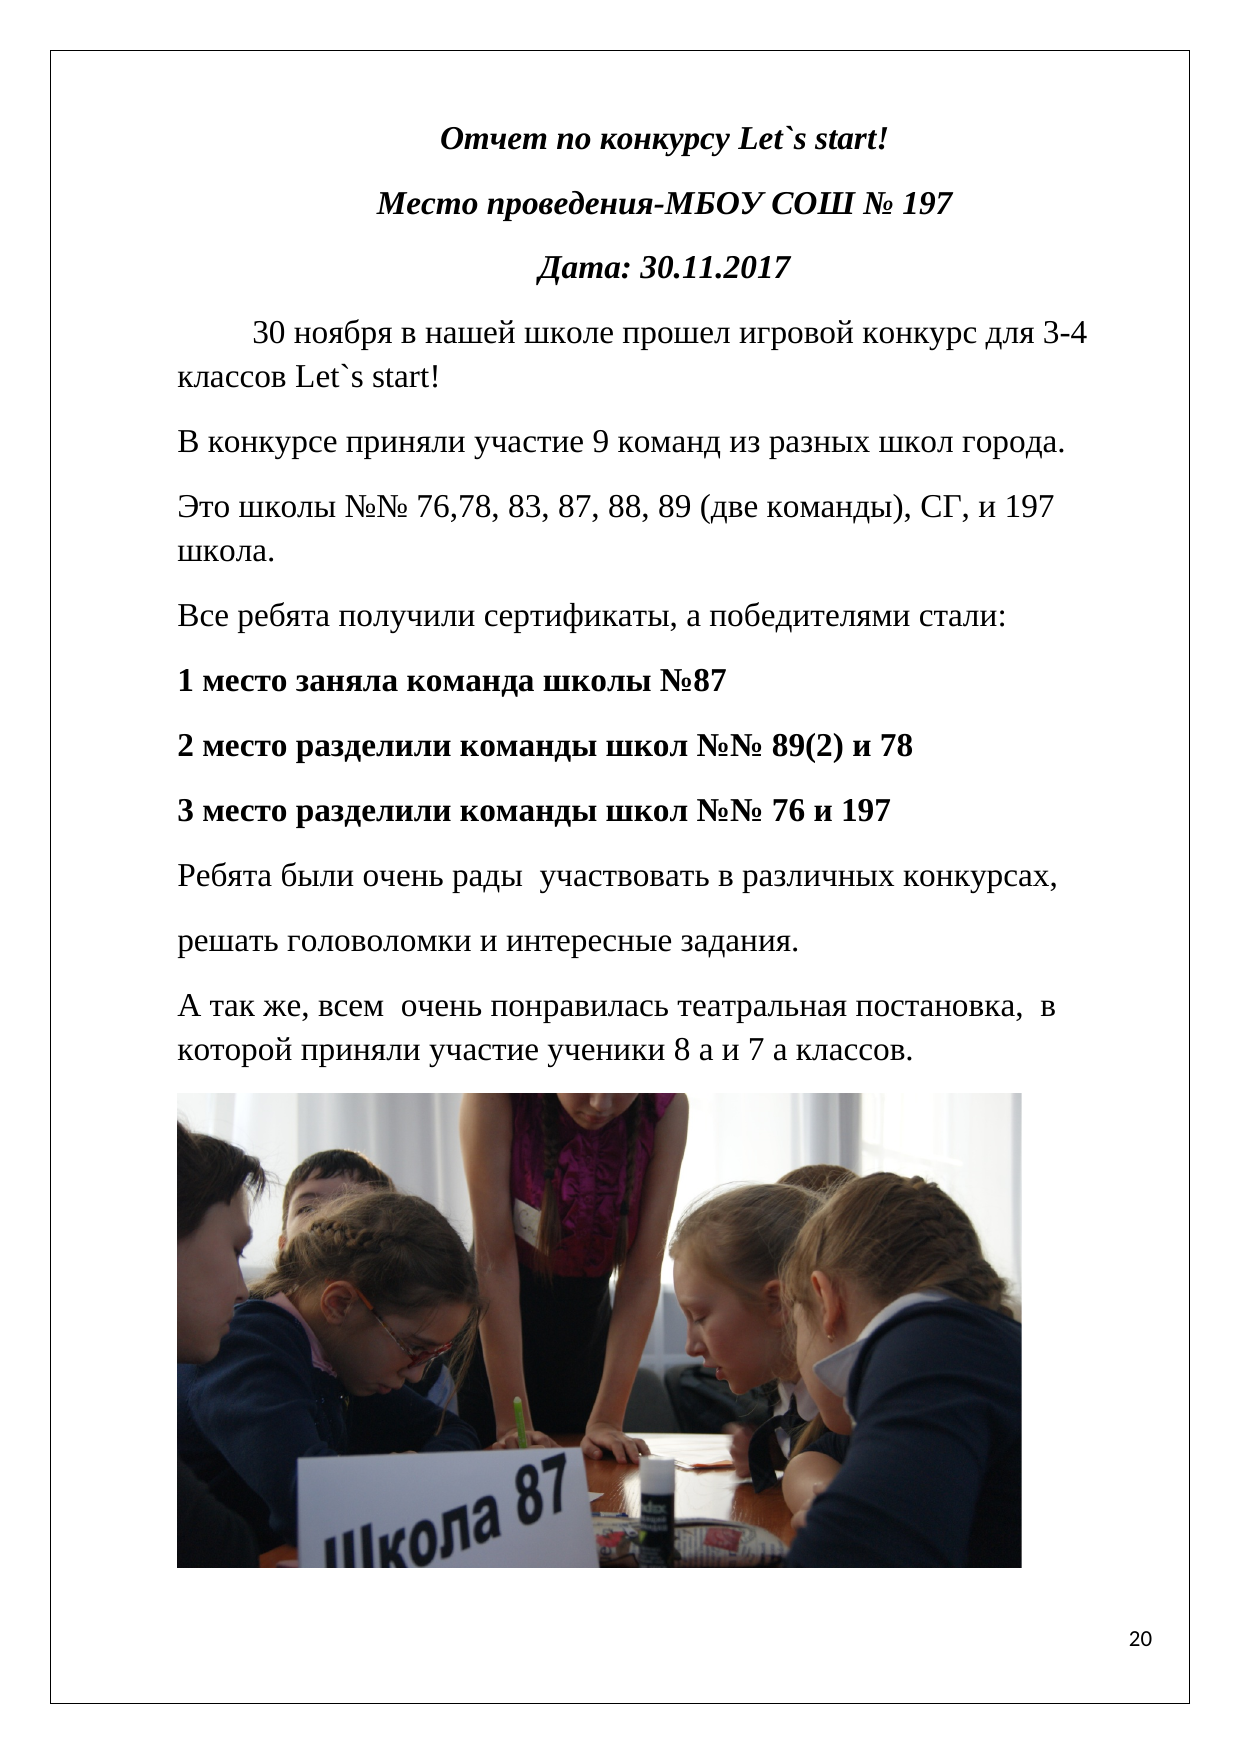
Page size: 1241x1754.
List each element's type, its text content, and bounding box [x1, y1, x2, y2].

text Все ребята получили сертификаты, а победителями стали: [177, 596, 1152, 634]
text 30 ноября в нашей школе прошел игровой конкурс для 3-4 классов Let`s start! [177, 313, 1152, 395]
text 3 место разделили команды школ №№ 76 и 197 [177, 790, 1152, 828]
text А так же, всем очень понравилась театральная постановка, в которой приняли участие ученики 8 а и 7 а классов. [177, 985, 1152, 1067]
text Дата: 30.11.2017 [177, 248, 1152, 286]
text Отчет по конкурсу Let`s start! [177, 118, 1152, 156]
text решать головоломки и интересные задания. [177, 920, 1152, 958]
text Место проведения-МБОУ СОШ № 197 [177, 183, 1152, 221]
text Это школы №№ 76,78, 83, 87, 88, 89 (две команды), СГ, и 197 школа. [177, 487, 1152, 569]
text Ребята были очень рады участвовать в различных конкурсах, [177, 855, 1152, 893]
text 2 место разделили команды школ №№ 89(2) и 78 [177, 725, 1152, 764]
text В конкурсе приняли участие 9 команд из разных школ города. [177, 422, 1152, 460]
text 1 место заняла команда школы №87 [177, 660, 1152, 699]
picture [177, 1093, 1022, 1568]
